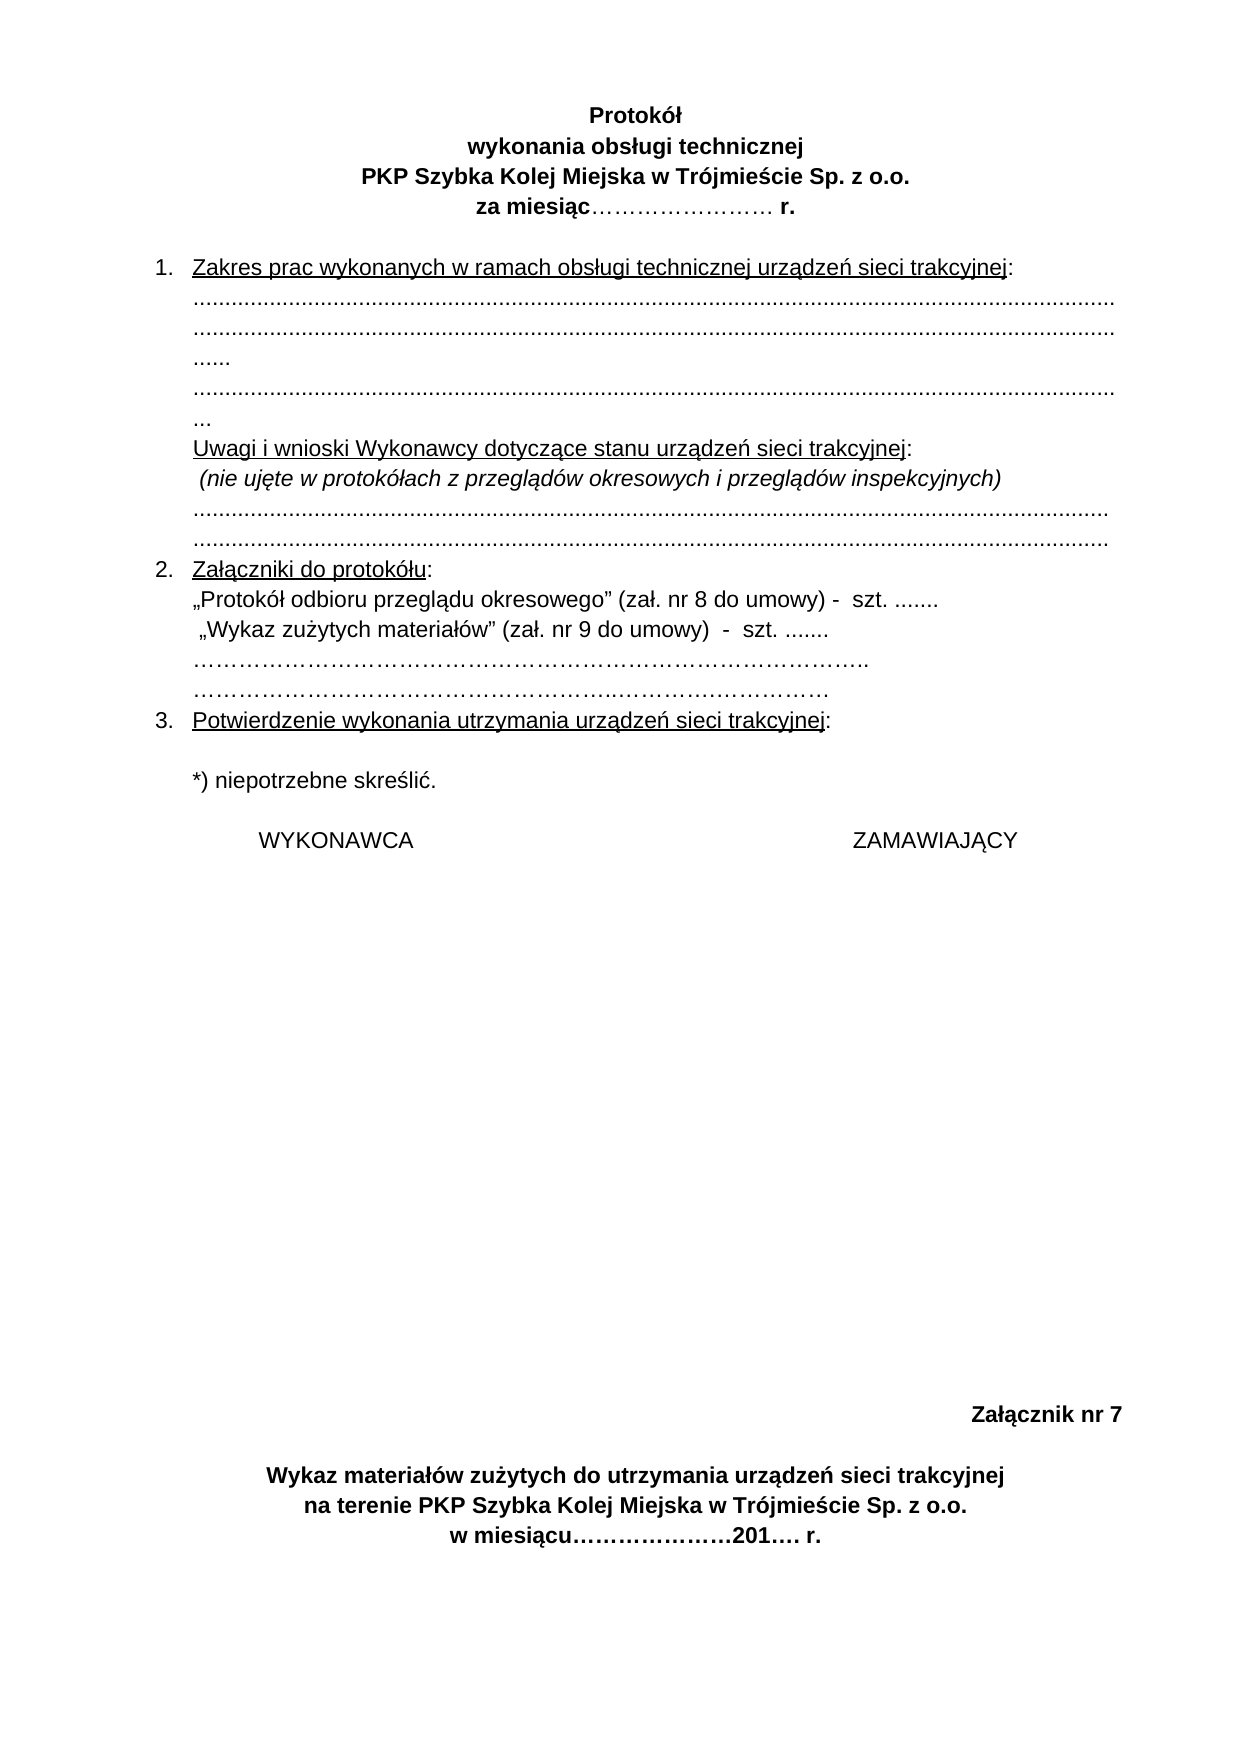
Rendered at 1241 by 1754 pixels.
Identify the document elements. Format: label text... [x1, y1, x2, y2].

text Protokół [148, 102, 1122, 129]
text ................................................................................................................................................ [193, 525, 1122, 552]
text PKP Szybka Kolej Miejska w Trójmieście Sp. z o.o. [148, 163, 1122, 189]
text na terenie PKP Szybka Kolej Miejska w Trójmieście Sp. z o.o. [148, 1492, 1122, 1518]
list Potwierdzenie wykonania utrzymania urządzeń sieci trakcyjnej: [155, 707, 1122, 733]
text (nie ujęte w protokółach z przeglądów okresowych i przeglądów inspekcyjnych) [148, 465, 1122, 491]
list Zakres prac wykonanych w ramach obsługi technicznej urządzeń sieci trakcyjnej: [154, 253, 1122, 280]
text ........................................................................................................................................................................................................................................................................................................ [193, 284, 1122, 371]
text Wykaz materiałów zużytych do utrzymania urządzeń sieci trakcyjnej [148, 1462, 1122, 1488]
text „Wykaz zużytych materiałów” (zał. nr 9 do umowy) - szt. ....... [193, 616, 1122, 642]
text .................................................................................................................................................... [193, 374, 1122, 431]
text za miesiąc…………………… r. [148, 193, 1122, 219]
text Uwagi i wnioski Wykonawcy dotyczące stanu urządzeń sieci trakcyjnej: [193, 435, 1122, 461]
list Załączniki do protokółu: [155, 556, 1122, 582]
text *) niepotrzebne skreślić. [192, 767, 1122, 793]
text „Protokół odbioru przeglądu okresowego” (zał. nr 8 do umowy) - szt. ....... [193, 586, 1122, 612]
text ................................................................................................................................................ [193, 495, 1122, 522]
text ……………………………………………………………………………..………………………………………………..………….…………… [192, 646, 1122, 703]
text WYKONAWCA ZAMAWIAJĄCY [148, 827, 1122, 854]
text w miesiącu…………………201…. r. [148, 1522, 1122, 1549]
text wykonania obsługi technicznej [148, 133, 1122, 159]
text Załącznik nr 7 [148, 1401, 1122, 1428]
